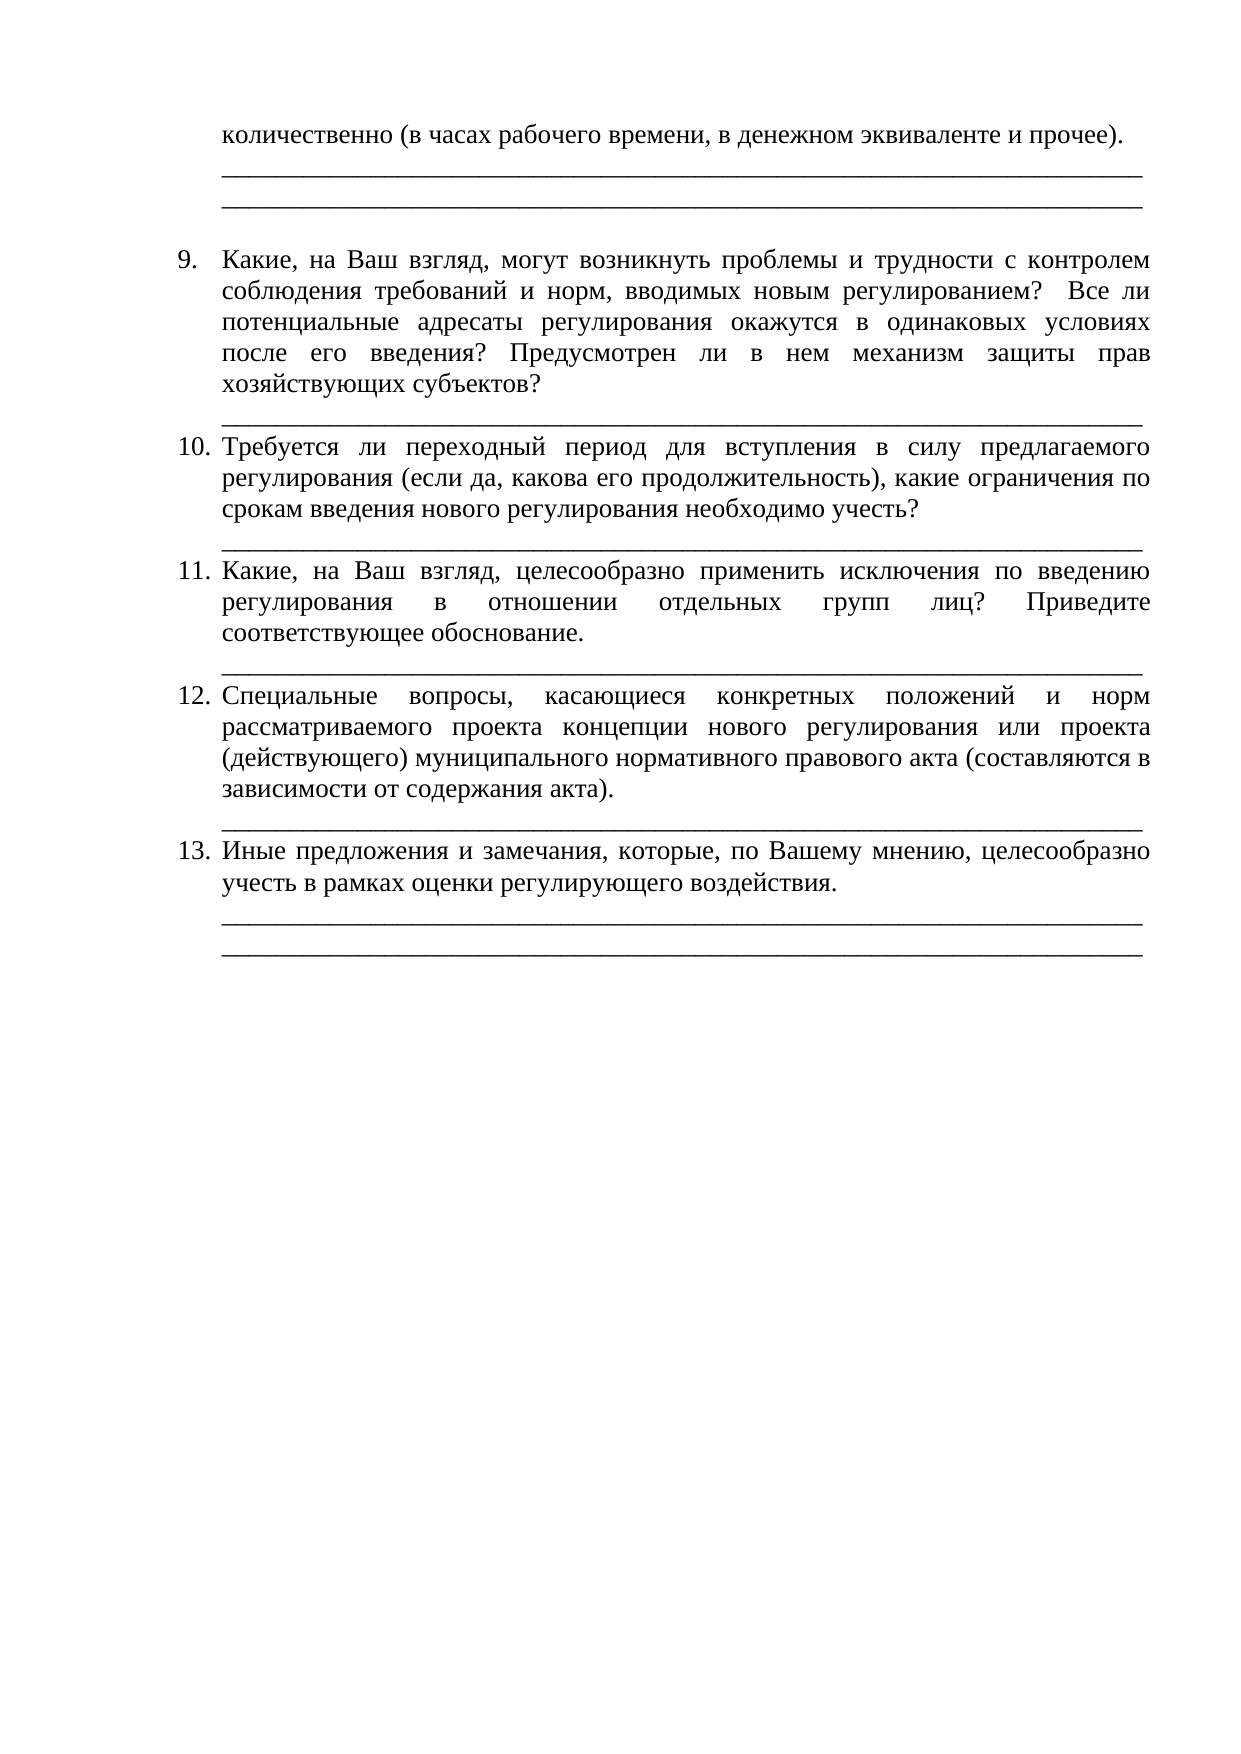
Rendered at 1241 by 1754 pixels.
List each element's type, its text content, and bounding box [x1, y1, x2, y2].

text ____________________________________________________________________ [222, 803, 1152, 834]
text ____________________________________________________________________ [222, 523, 1152, 554]
text ____________________________________________________________________ [222, 149, 1152, 180]
list Какие, на Ваш взгляд, целесообразно применить исключения по введению регулирования в отношении отдельных групп лиц? Приведите соответствующее обоснование. [177, 554, 1152, 648]
list Иные предложения и замечания, которые, по Вашему мнению, целесообразно учесть в рамках оценки регулирующего воздействия. [177, 834, 1152, 897]
list Требуется ли переходный период для вступления в силу предлагаемого регулирования (если да, какова его продолжительность), какие ограничения по срокам введения нового регулирования необходимо учесть? [177, 429, 1152, 523]
text ____________________________________________________________________ [222, 928, 1152, 959]
text ____________________________________________________________________ [222, 897, 1152, 928]
text ____________________________________________________________________ [222, 180, 1152, 212]
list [177, 118, 1152, 149]
text ____________________________________________________________________ [222, 398, 1152, 429]
list Какие, на Ваш взгляд, могут возникнуть проблемы и трудности с контролем соблюдения требований и норм, вводимых новым регулированием? Все ли потенциальные адресаты регулирования окажутся в одинаковых условиях после его введения? Предусмотрен ли в нем механизм защиты прав хозяйствующих субъектов? [177, 243, 1152, 398]
text ____________________________________________________________________ [222, 648, 1152, 679]
list Специальные вопросы, касающиеся конкретных положений и норм рассматриваемого проекта концепции нового регулирования или проекта (действующего) муниципального нормативного правового акта (составляются в зависимости от содержания акта). [177, 679, 1152, 803]
